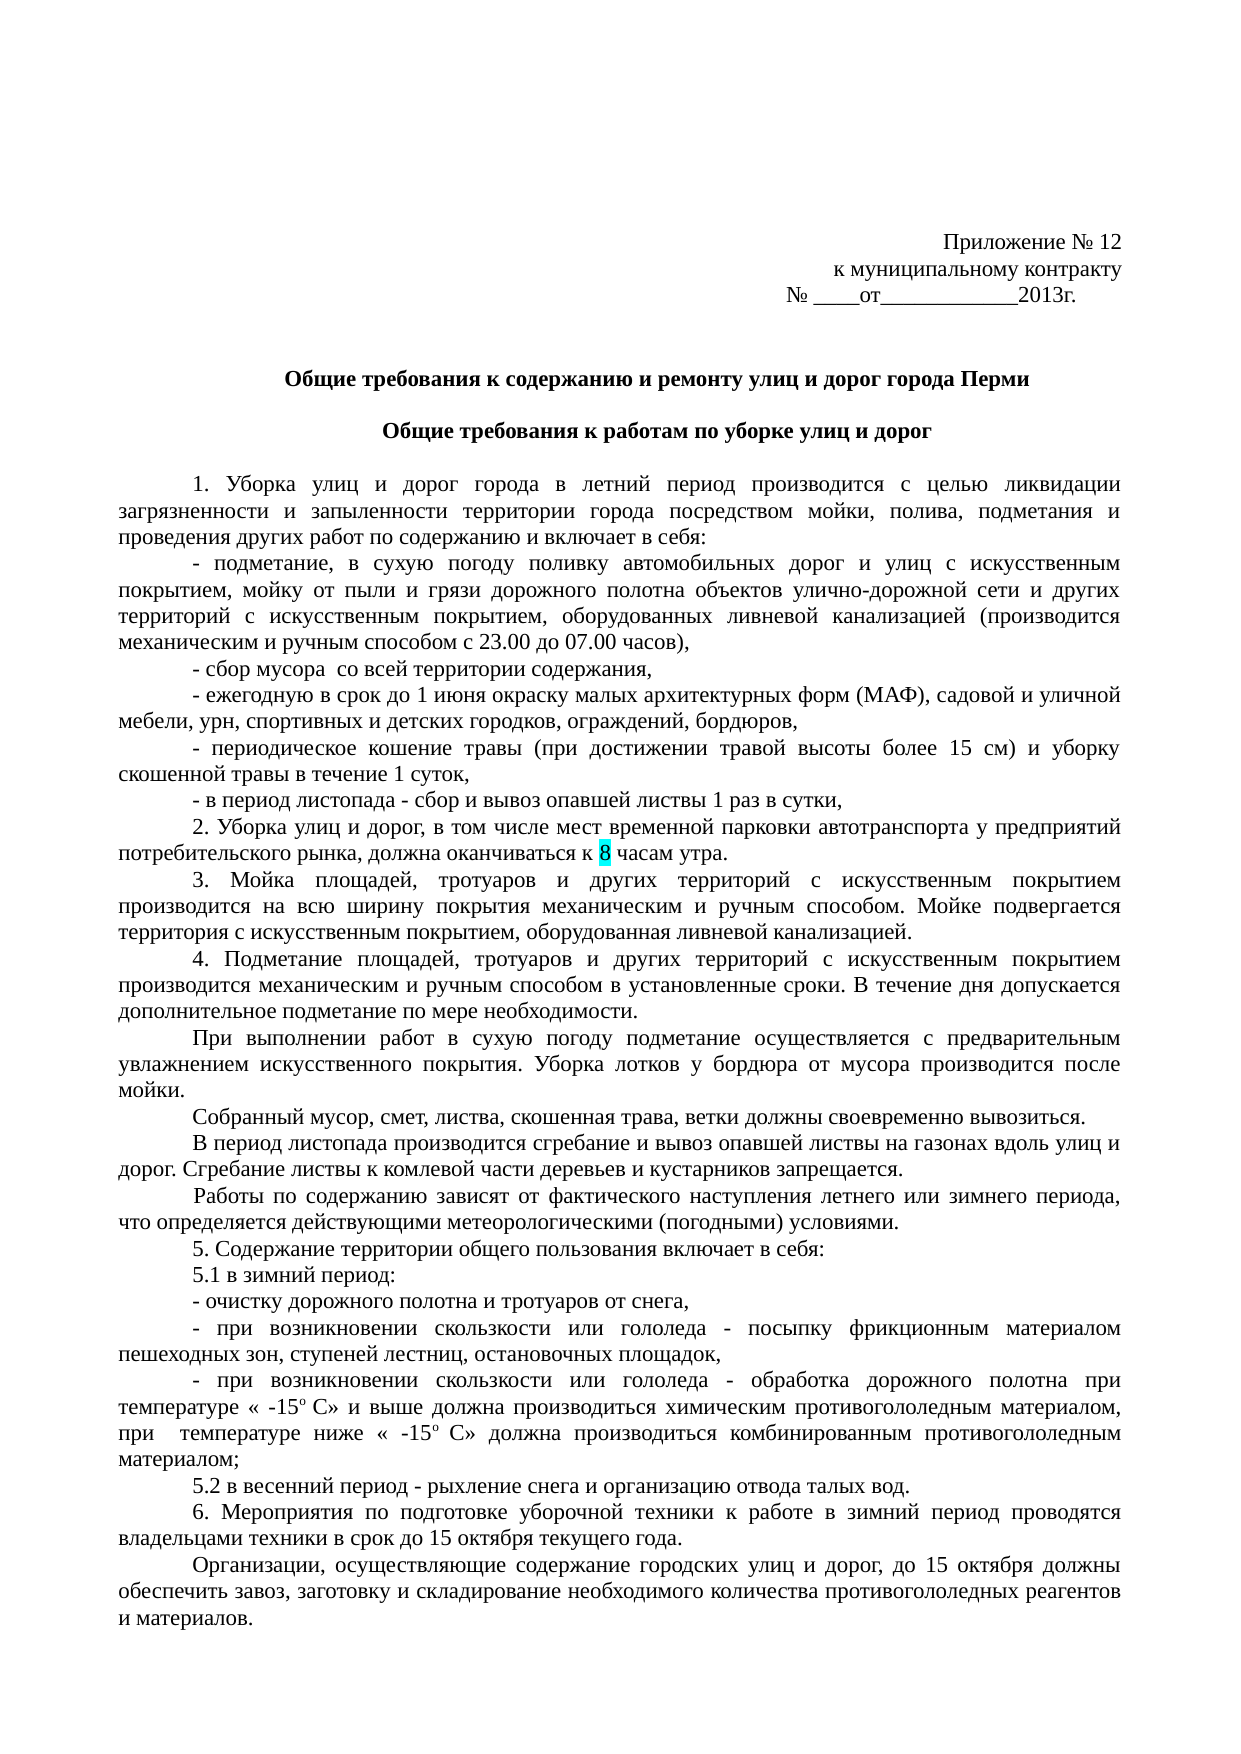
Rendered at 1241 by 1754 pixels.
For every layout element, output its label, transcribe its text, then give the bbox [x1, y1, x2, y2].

text 5. Содержание территории общего пользования включает в себя: [118, 1234, 1122, 1261]
text 1. Уборка улиц и дорог города в летний период производится с целью ликвидации загрязненности и запыленности территории города посредством мойки, полива, подметания и проведения других работ по содержанию и включает в себя: [118, 470, 1122, 549]
text 5.2 в весенний период - рыхление снега и организацию отвода талых вод. [118, 1472, 1122, 1498]
text - сбор мусора со всей территории содержания, [118, 655, 1122, 681]
text 4. Подметание площадей, тротуаров и других территорий с искусственным покрытием производится механическим и ручным способом в установленные сроки. В течение дня допускается дополнительное подметание по мере необходимости. [118, 945, 1122, 1024]
text - очистку дорожного полотна и тротуаров от снега, [118, 1287, 1122, 1314]
text 6. Мероприятия по подготовке уборочной техники к работе в зимний период проводятся владельцами техники в срок до 15 октября текущего года. [118, 1498, 1122, 1551]
text 5.1 в зимний период: [118, 1261, 1122, 1287]
text Работы по содержанию зависят от фактического наступления летнего или зимнего периода, что определяется действующими метеорологическими (погодными) условиями. [118, 1182, 1122, 1234]
text В период листопада производится сгребание и вывоз опавшей листвы на газонах вдоль улиц и дорог. Сгребание листвы к комлевой части деревьев и кустарников запрещается. [118, 1129, 1122, 1182]
text - при возникновении скользкости или гололеда - посыпку фрикционным материалом пешеходных зон, ступеней лестниц, остановочных площадок, [118, 1314, 1122, 1366]
text № ____от____________2013г. [118, 281, 1122, 307]
text Собранный мусор, смет, листва, скошенная трава, ветки должны своевременно вывозиться. [118, 1103, 1122, 1129]
text При выполнении работ в сухую погоду подметание осуществляется с предварительным увлажнением искусственного покрытия. Уборка лотков у бордюра от мусора производится после мойки. [118, 1024, 1122, 1103]
text - в период листопада - сбор и вывоз опавшей листвы 1 раз в сутки, [118, 787, 1122, 813]
text 3. Мойка площадей, тротуаров и других территорий с искусственным покрытием производится на всю ширину покрытия механическим и ручным способом. Мойке подвергается территория с искусственным покрытием, оборудованная ливневой канализацией. [118, 866, 1122, 945]
text - при возникновении скользкости или гололеда - обработка дорожного полотна при температуре « -15о С» и выше должна производиться химическим противогололедным материалом, при температуре ниже « -15о С» должна производиться комбинированным противогололедным материалом; [118, 1366, 1122, 1472]
text Организации, осуществляющие содержание городских улиц и дорог, до 15 октября должны обеспечить завоз, заготовку и складирование необходимого количества противогололедных реагентов и материалов. [118, 1551, 1122, 1630]
text Общие требования к работам по уборке улиц и дорог [118, 418, 1122, 444]
text 2. Уборка улиц и дорог, в том числе мест временной парковки автотранспорта у предприятий потребительского рынка, должна оканчиваться к 8 часам утра. [118, 813, 1122, 866]
text Общие требования к содержанию и ремонту улиц и дорог города Перми [118, 365, 1122, 391]
text - подметание, в сухую погоду поливку автомобильных дорог и улиц с искусственным покрытием, мойку от пыли и грязи дорожного полотна объектов улично-дорожной сети и других территорий с искусственным покрытием, оборудованных ливневой канализацией (производится механическим и ручным способом с 23.00 до 07.00 часов), [118, 549, 1122, 655]
text - периодическое кошение травы (при достижении травой высоты более 15 см) и уборку скошенной травы в течение 1 суток, [118, 734, 1122, 787]
text Приложение № 12 к муниципальному контракту [118, 228, 1122, 281]
text - ежегодную в срок до 1 июня окраску малых архитектурных форм (МАФ), садовой и уличной мебели, урн, спортивных и детских городков, ограждений, бордюров, [118, 681, 1122, 734]
